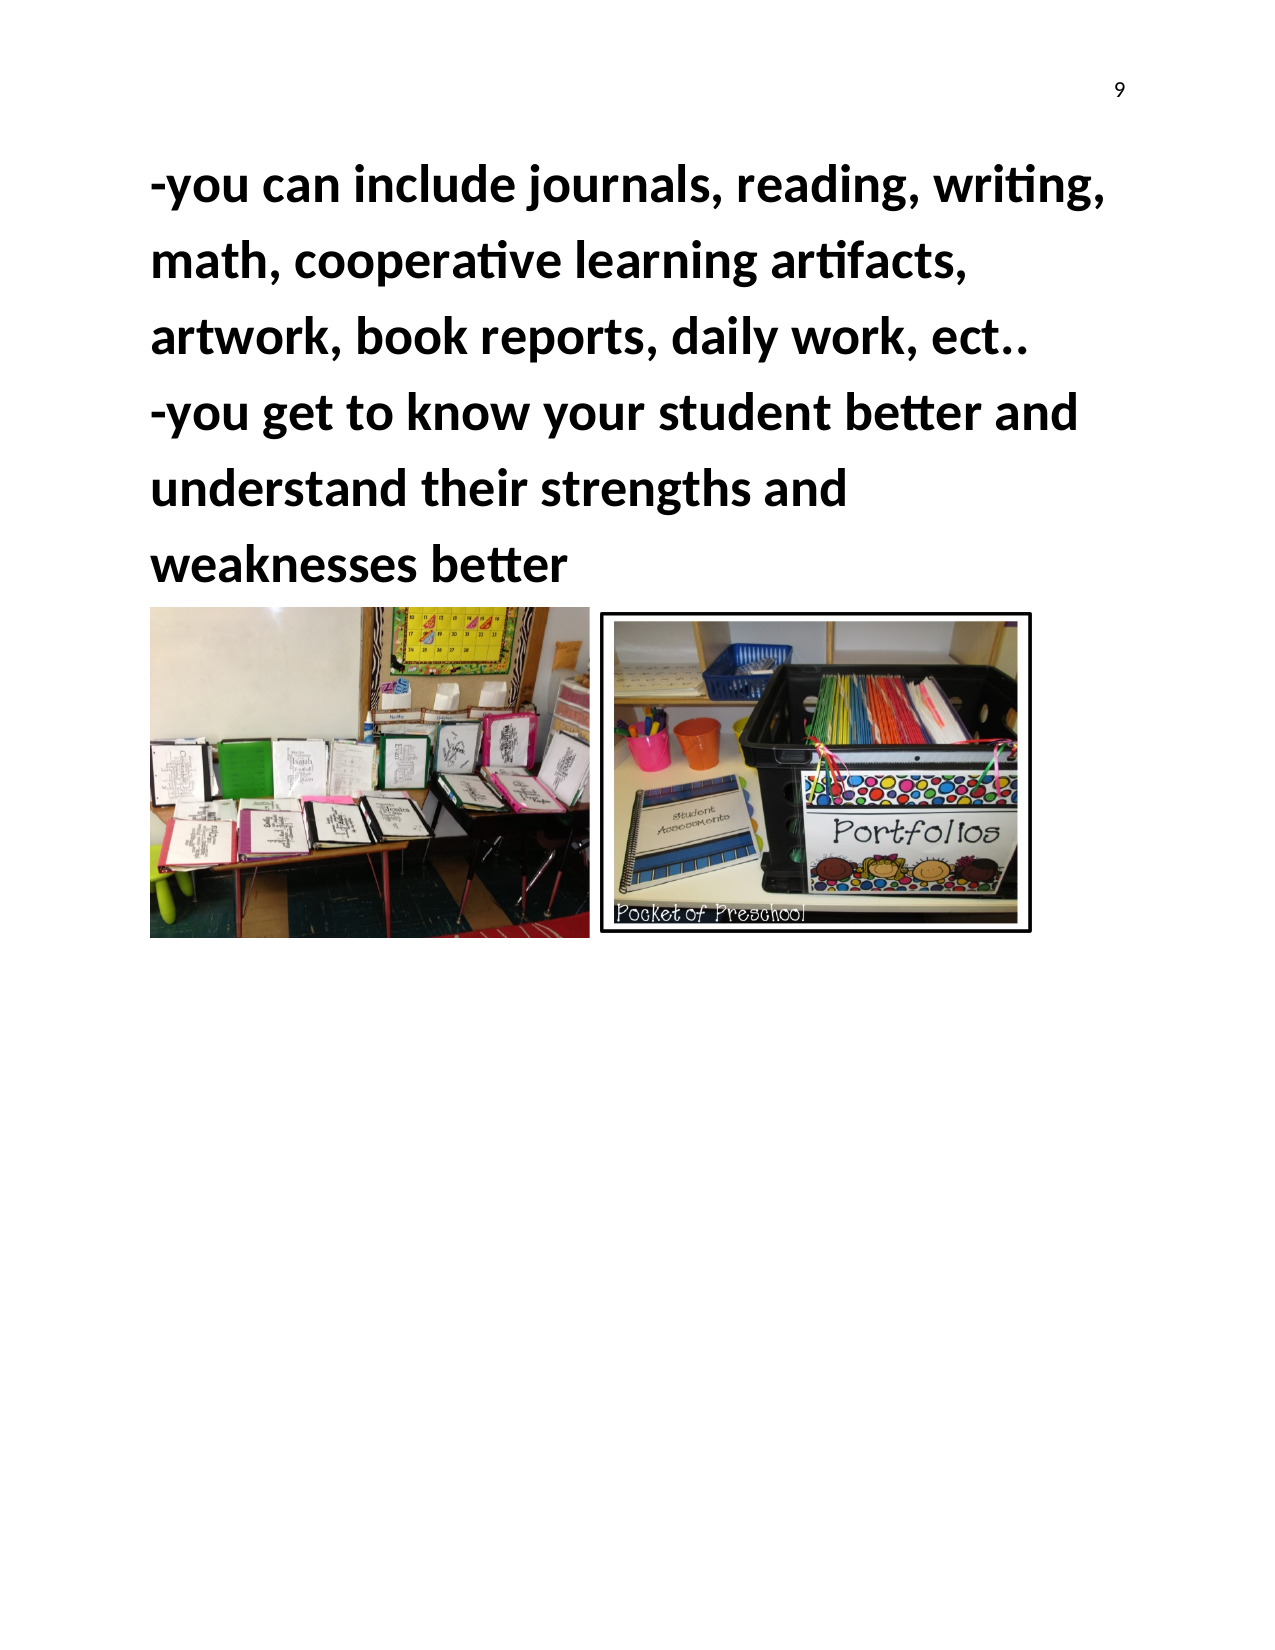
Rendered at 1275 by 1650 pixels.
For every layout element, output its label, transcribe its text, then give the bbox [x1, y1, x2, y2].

text -you can include journals, reading, writing, math, cooperative learning artifacts, artwork, book reports, daily work, ect.. [150, 150, 1125, 368]
picture [150, 607, 590, 938]
picture [594, 606, 1037, 938]
text -you get to know your student better and understand their strengths and weaknesses better [150, 378, 1125, 596]
